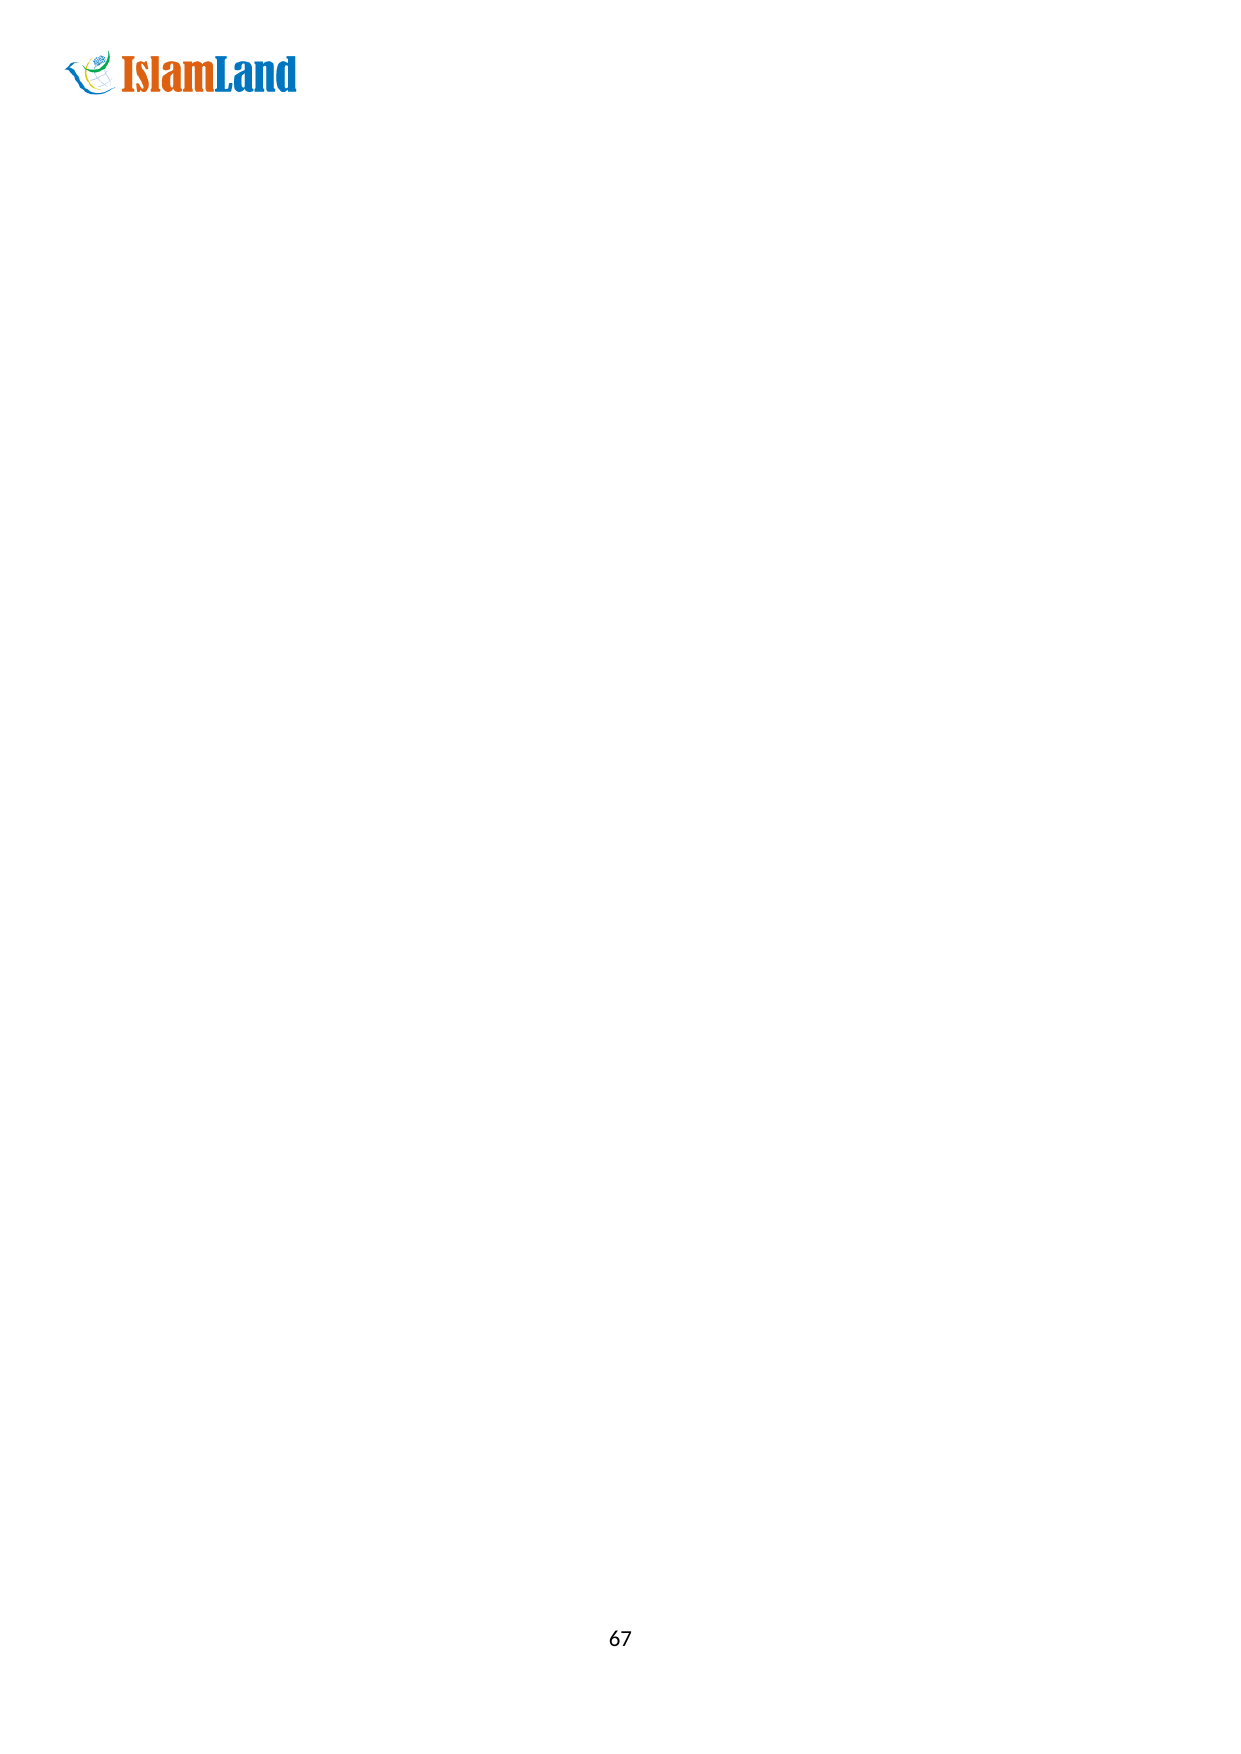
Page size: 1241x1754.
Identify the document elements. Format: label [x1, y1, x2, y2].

picture [59, 44, 301, 101]
